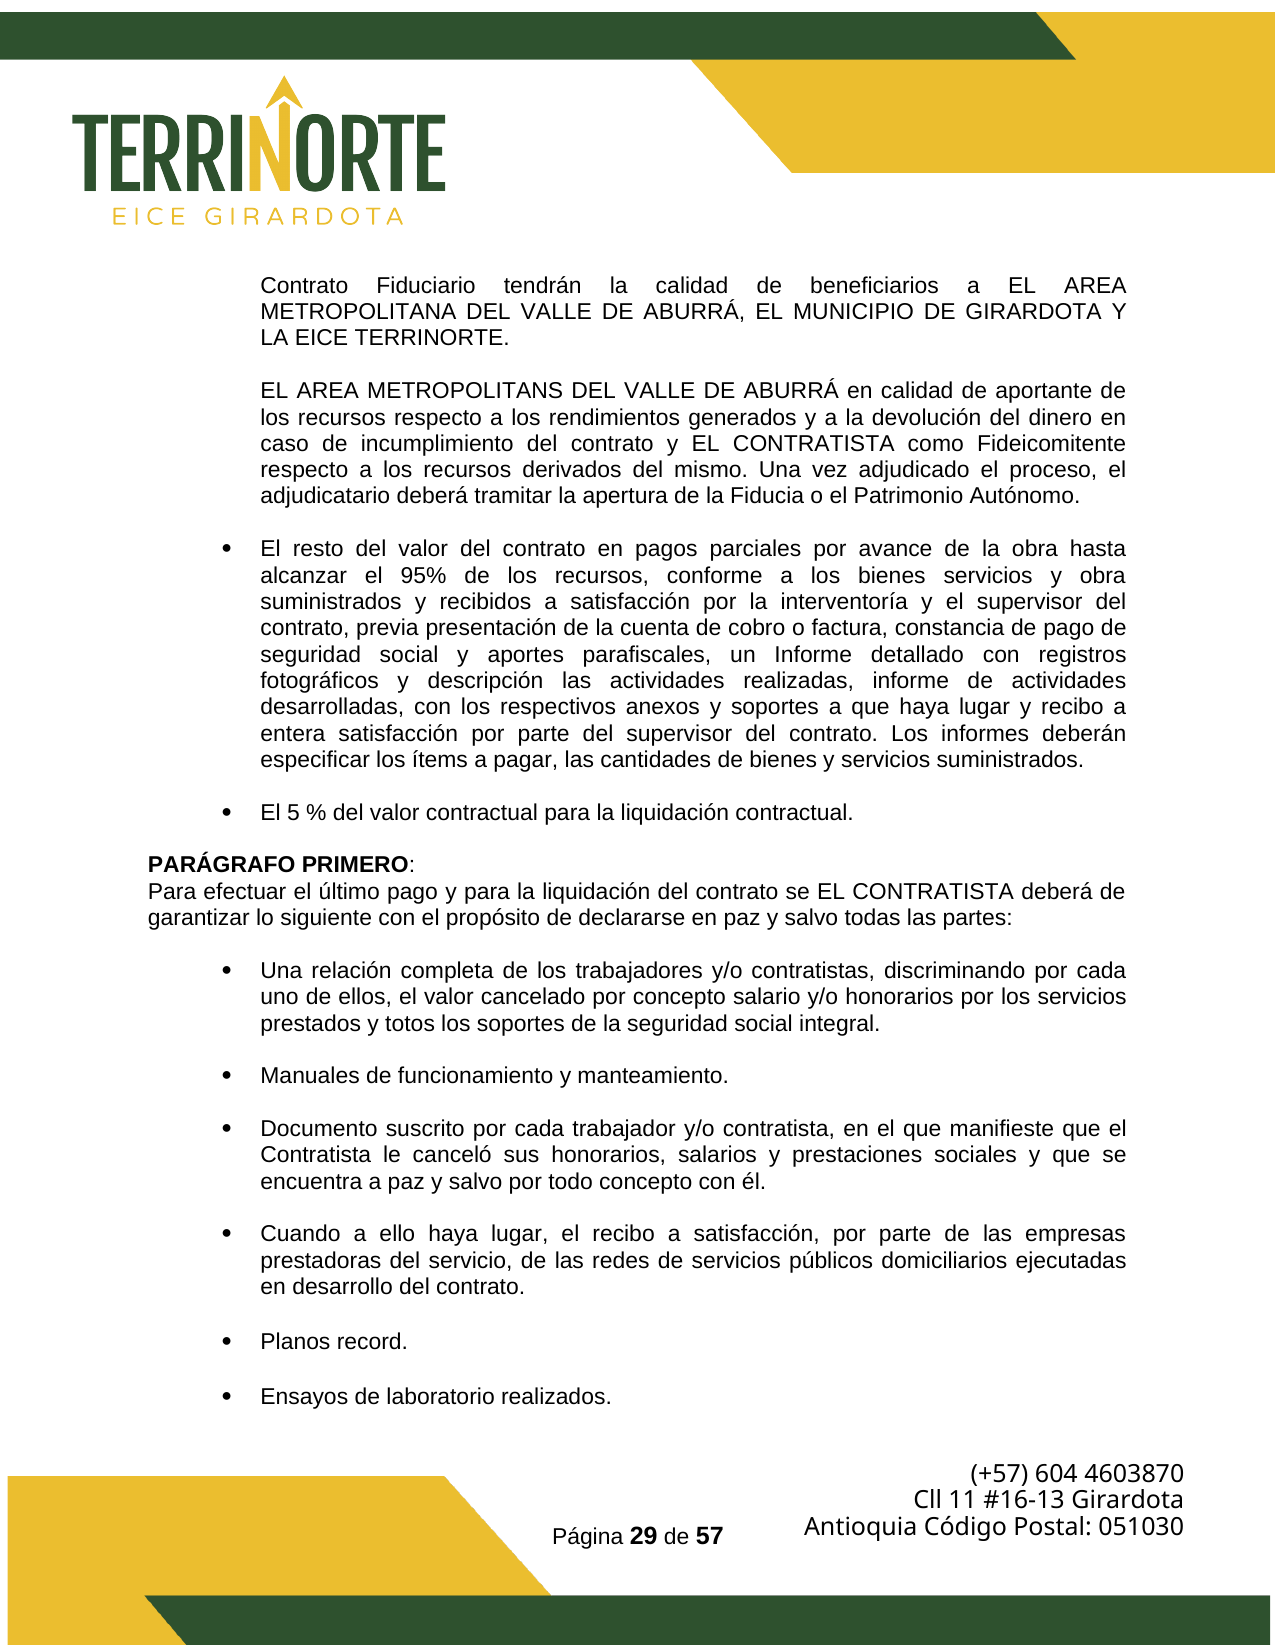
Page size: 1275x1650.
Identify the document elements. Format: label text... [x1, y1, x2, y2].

picture [7, 1476, 1271, 1645]
picture [0, 12, 1275, 225]
list Documento suscrito por cada trabajador y/o contratista, en el que manifieste que el Contratista le canceló sus honorarios, salarios y prestaciones sociales y que se encuentra a paz y salvo por todo concepto con él. [223, 1115, 1127, 1194]
list Una relación completa de los trabajadores y/o contratistas, discriminando por cada uno de ellos, el valor cancelado por concepto salario y/o honorarios por los servicios prestados y totos los soportes de la seguridad social integral. [223, 957, 1127, 1036]
list Planos record. [223, 1328, 1127, 1354]
list El resto del valor del contrato en pagos parciales por avance de la obra hasta alcanzar el 95% de los recursos, conforme a los bienes servicios y obra suministrados y recibidos a satisfacción por la interventoría y el supervisor del contrato, previa presentación de la cuenta de cobro o factura, constancia de pago de seguridad social y aportes parafiscales, un Informe detallado con registros fotográficos y descripción las actividades realizadas, informe de actividades desarrolladas, con los respectivos anexos y soportes a que haya lugar y recibo a entera satisfacción por parte del supervisor del contrato. Los informes deberán especificar los ítems a pagar, las cantidades de bienes y servicios suministrados. [223, 535, 1127, 772]
list Ensayos de laboratorio realizados. [223, 1383, 1127, 1409]
list Manuales de funcionamiento y manteamiento. [223, 1062, 1127, 1089]
list Cuando a ello haya lugar, el recibo a satisfacción, por parte de las empresas prestadoras del servicio, de las redes de servicios públicos domiciliarios ejecutadas en desarrollo del contrato. [223, 1220, 1127, 1299]
text Para efectuar el último pago y para la liquidación del contrato se EL CONTRATISTA deberá de garantizar lo siguiente con el propósito de declararse en paz y salvo todas las partes: [148, 878, 1127, 931]
list EL AREA METROPOLITANS DEL VALLE DE ABURRÁ en calidad de aportante de los recursos respecto a los rendimientos generados y a la devolución del dinero en caso de incumplimiento del contrato y EL CONTRATISTA como Fideicomitente respecto a los recursos derivados del mismo. Una vez adjudicado el proceso, el adjudicatario deberá tramitar la apertura de la Fiducia o el Patrimonio Autónomo. [260, 377, 1127, 509]
list El 5 % del valor contractual para la liquidación contractual. [223, 799, 1127, 825]
text PARÁGRAFO PRIMERO: [148, 851, 1127, 878]
